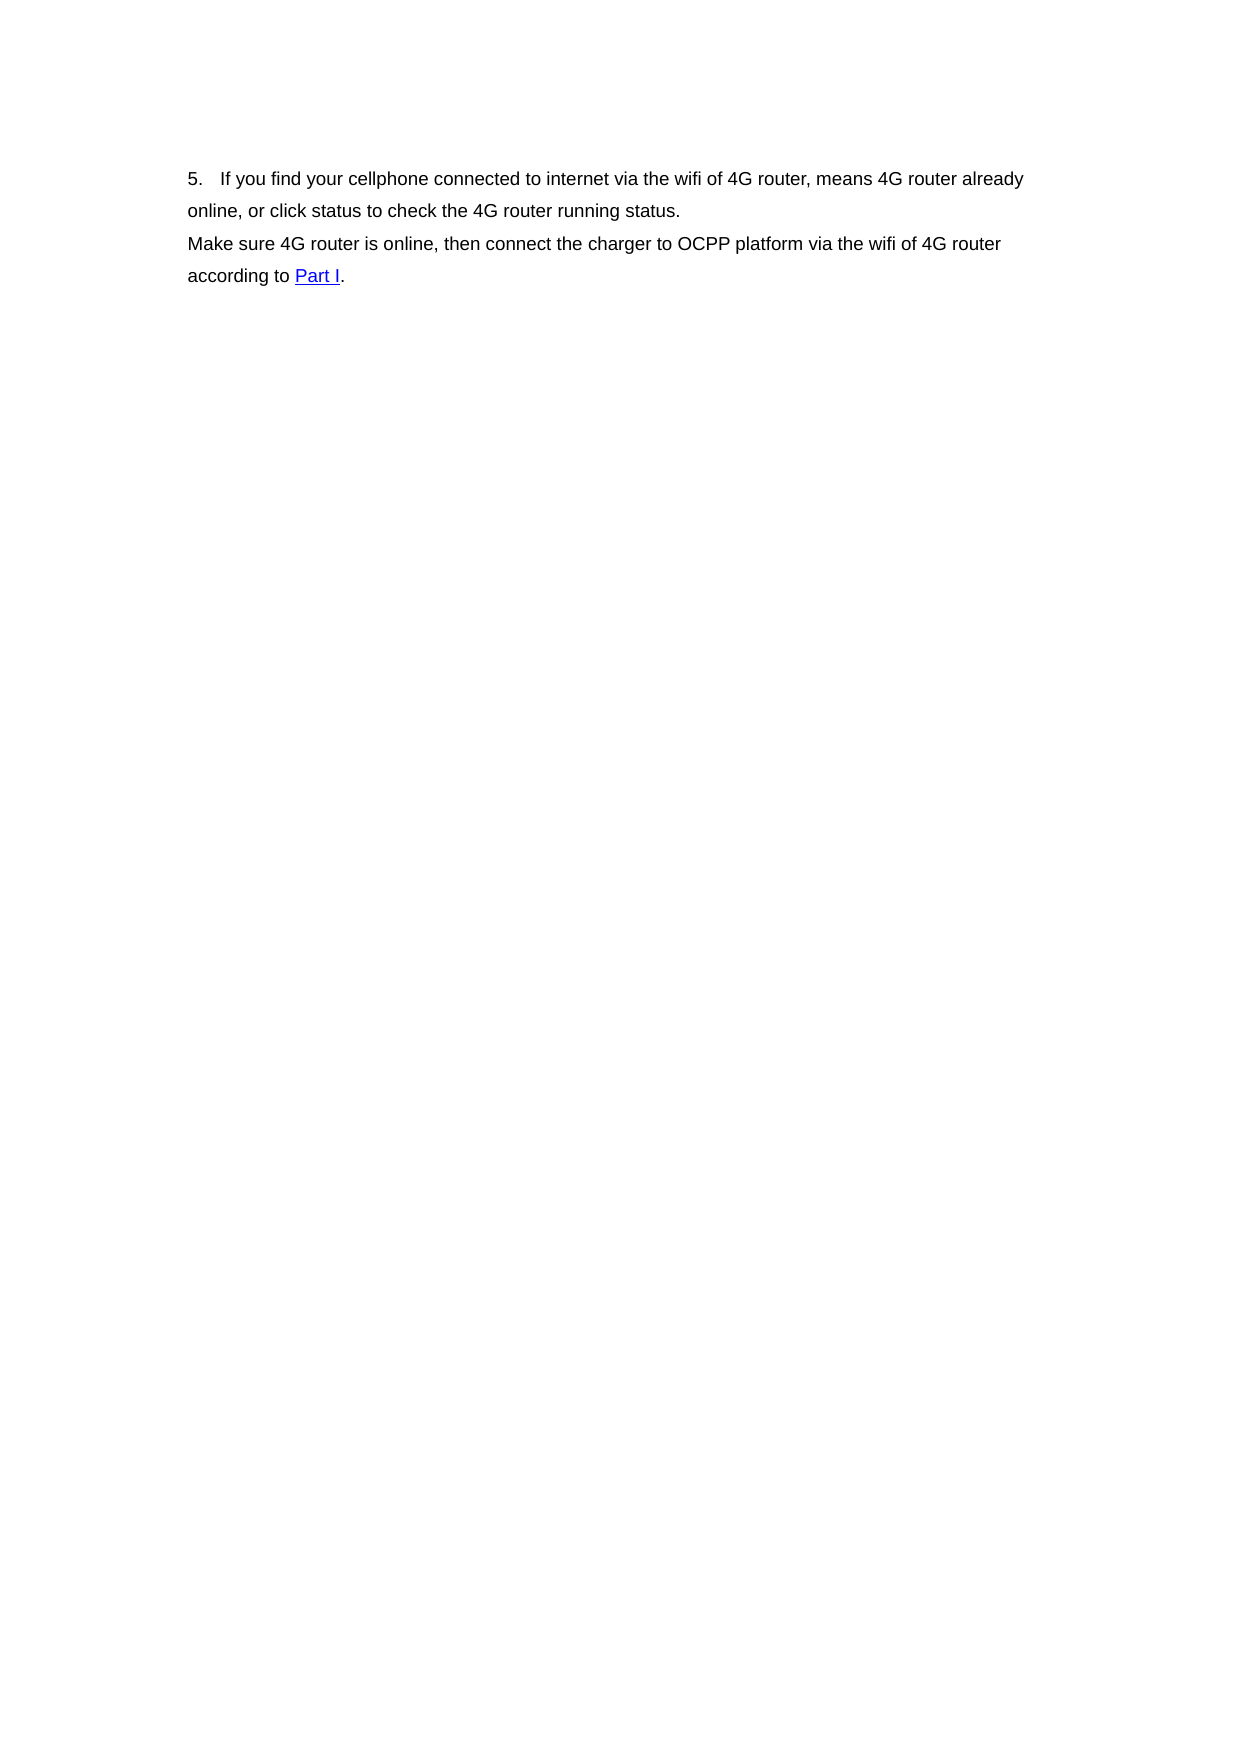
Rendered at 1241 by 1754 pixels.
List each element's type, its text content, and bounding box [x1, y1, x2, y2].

list If you find your cellphone connected to internet via the wifi of 4G router, means 4G router already online, or click status to check the 4G router running status. [187, 162, 1053, 227]
list Make sure 4G router is online, then connect the charger to OCPP platform via the wifi of 4G router according to Part I. [187, 227, 1053, 292]
